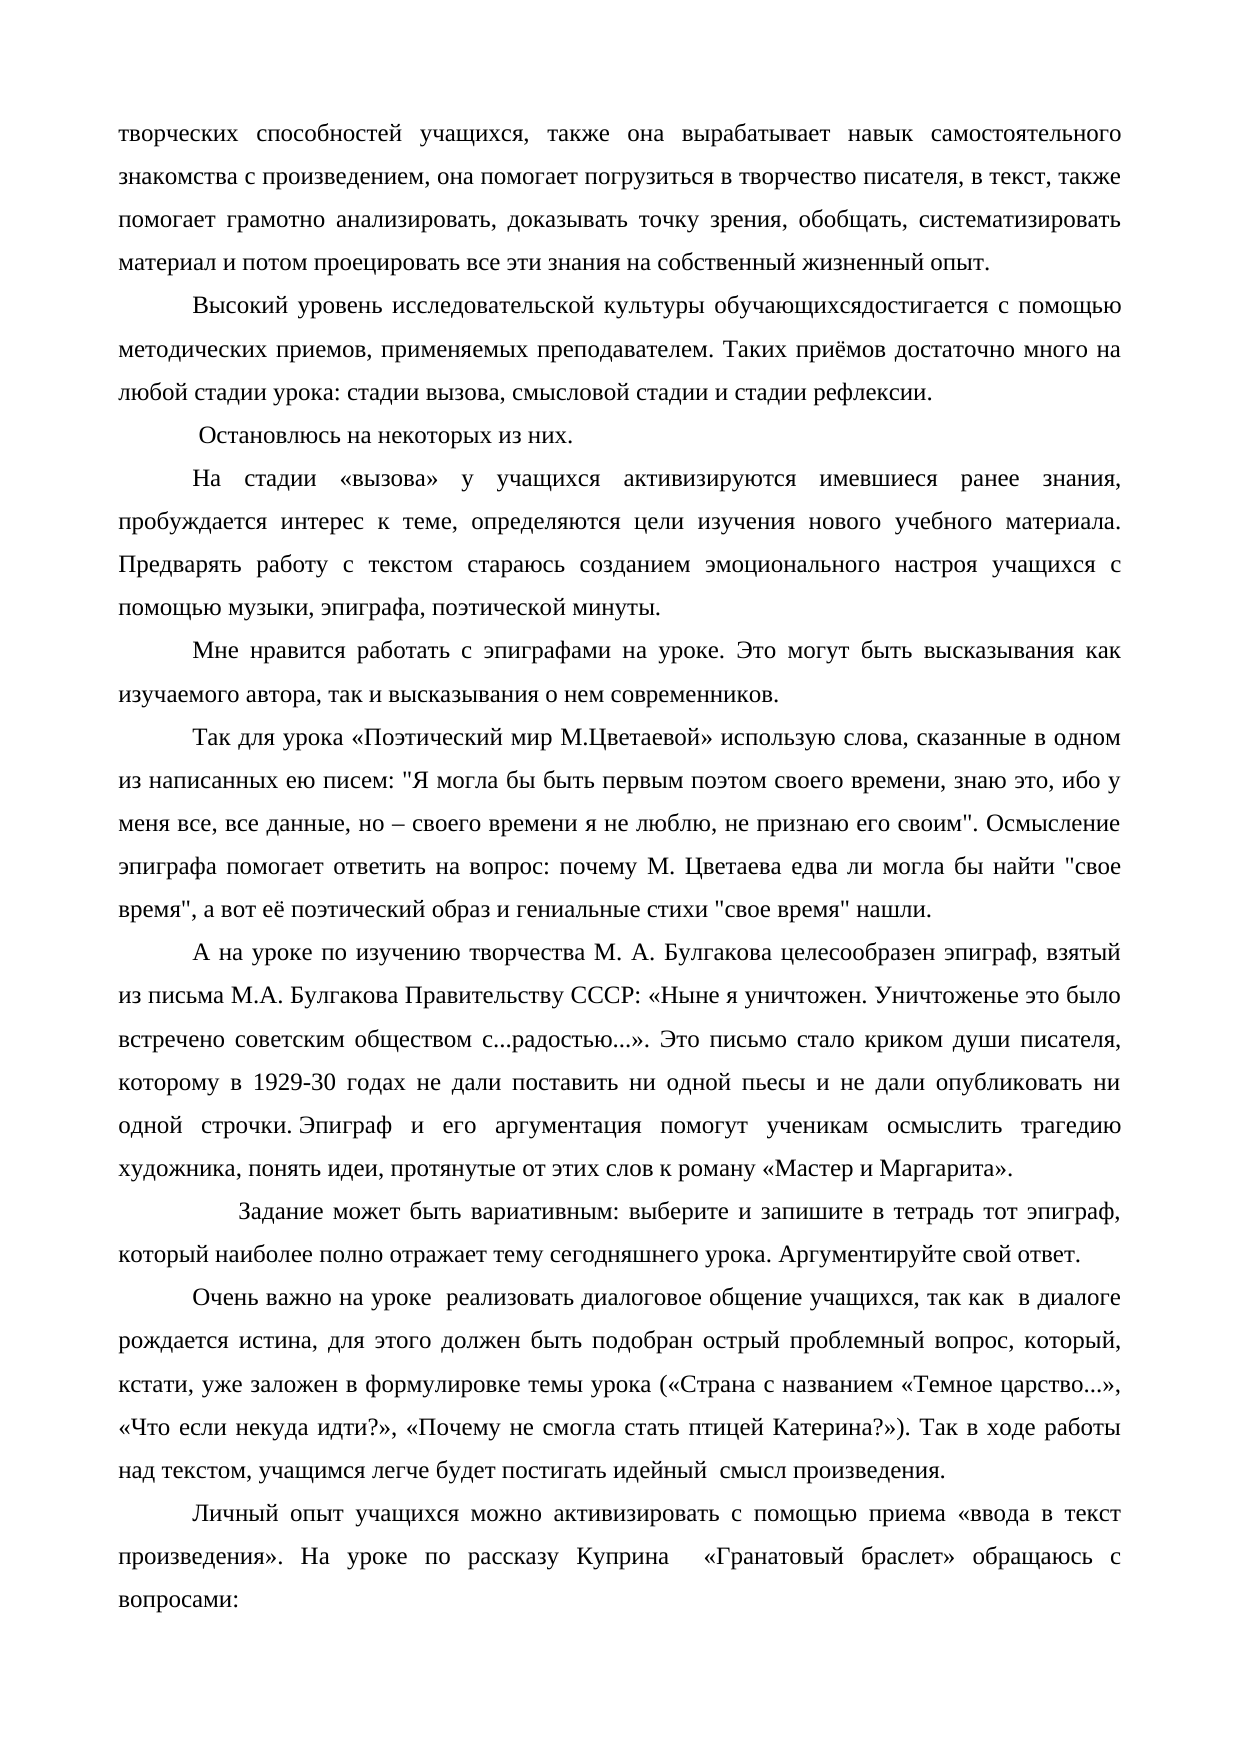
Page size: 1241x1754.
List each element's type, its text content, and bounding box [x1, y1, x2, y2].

text Мне нравится работать с эпиграфами на уроке. Это могут быть высказывания как изучаемого автора, так и высказывания о нем современников. [118, 636, 1122, 707]
text Так для урока «Поэтический мир М.Цветаевой» использую слова, сказанные в одном из написанных ею писем: "Я могла бы быть первым поэтом своего времени, знаю это, ибо у меня все, все данные, но – своего времени я не люблю, не признаю его своим". Осмысление эпиграфа помогает ответить на вопрос: почему М. Цветаева едва ли могла бы найти "свое время", а вот её поэтический образ и гениальные стихи "свое время" нашли. [118, 722, 1122, 923]
text На стадии «вызова» у учащихся активизируются имевшиеся ранее знания, пробуждается интерес к теме, определяются цели изучения нового учебного материала. Предварять работу с текстом стараюсь созданием эмоционального настроя учащихся с помощью музыки, эпиграфа, поэтической минуты. [118, 463, 1122, 621]
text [118, 118, 1122, 276]
text Задание может быть вариативным: выберите и запишите в тетрадь тот эпиграф, который наиболее полно отражает тему сегодняшнего урока. Аргументируйте свой ответ. [118, 1196, 1122, 1268]
text Очень важно на уроке реализовать диалоговое общение учащихся, так как в диалоге рождается истина, для этого должен быть подобран острый проблемный вопрос, который, кстати, уже заложен в формулировке темы урока («Страна с названием «Темное царство...», «Что если некуда идти?», «Почему не смогла стать птицей Катерина?»). Так в ходе работы над текстом, учащимся легче будет постигать идейный смысл произведения. [118, 1282, 1122, 1484]
text А на уроке по изучению творчества М. А. Булгакова целесообразен эпиграф, взятый из письма М.А. Булгакова Правительству СССР: «Ныне я уничтожен. Уничтоженье это было встречено советским обществом с...радостью...». Это письмо стало криком души писателя, которому в 1929-30 годах не дали поставить ни одной пьесы и не дали опубликовать ни одной строчки. Эпиграф и его аргументация помогут ученикам осмыслить трагедию художника, понять идеи, протянутые от этих слов к роману «Мастер и Маргарита». [118, 937, 1122, 1182]
text Высокий уровень исследовательской культуры обучающихсядостигается с помощью методических приемов, применяемых преподавателем. Таких приёмов достаточно много на любой стадии урока: стадии вызова, смысловой стадии и стадии рефлексии. [118, 291, 1122, 406]
text Личный опыт учащихся можно активизировать с помощью приема «ввода в текст произведения». На уроке по рассказу Куприна «Гранатовый браслет» обращаюсь с вопросами: [118, 1498, 1122, 1613]
text Остановлюсь на некоторых из них. [118, 420, 1122, 449]
